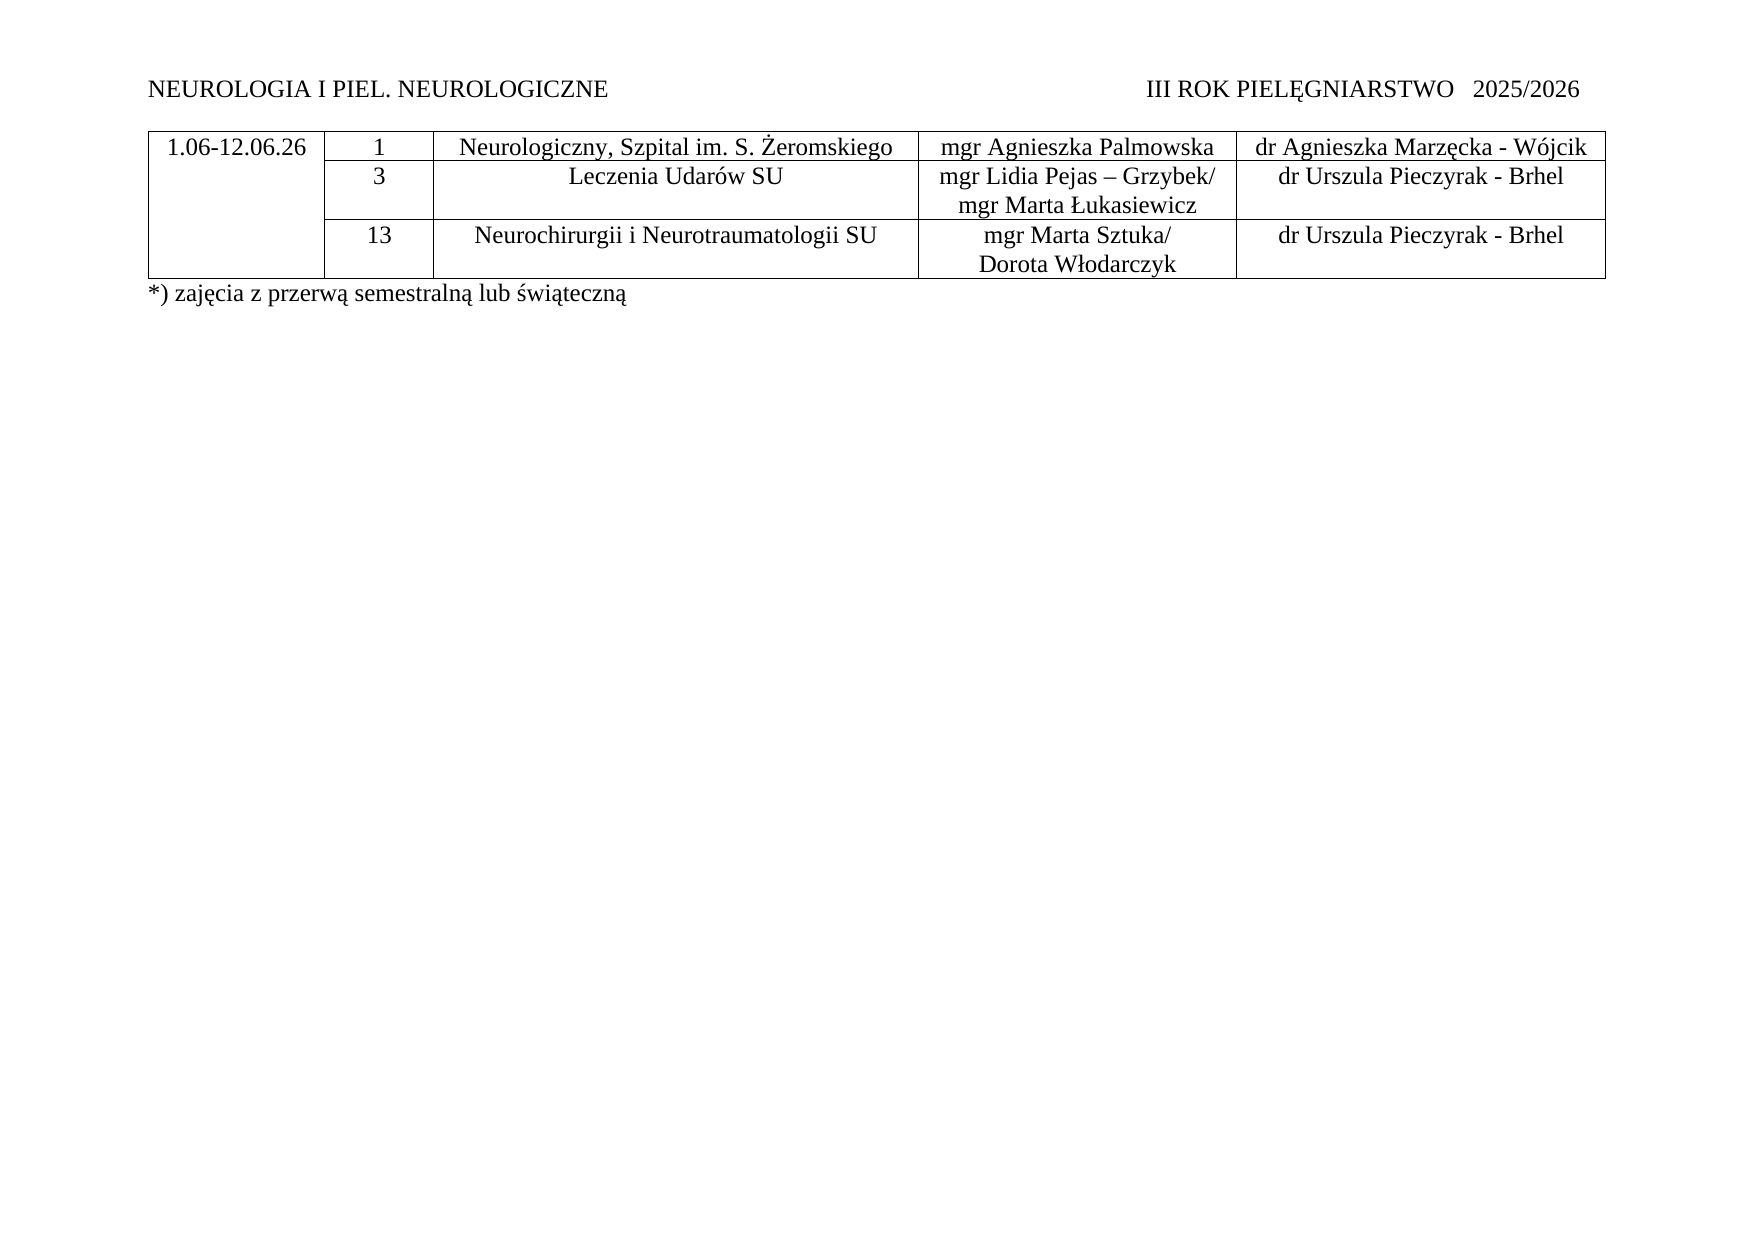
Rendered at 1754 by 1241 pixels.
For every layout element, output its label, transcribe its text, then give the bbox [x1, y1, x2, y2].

table_cell 3 [325, 161, 433, 219]
table_cell dr Agnieszka Marzęcka - Wójcik [1237, 132, 1605, 160]
table_cell Neurochirurgii i Neurotraumatologii SU [434, 220, 918, 277]
text *) zajęcia z przerwą semestralną lub świąteczną [148, 279, 1606, 307]
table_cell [434, 132, 918, 160]
table_cell dr Urszula Pieczyrak - Brhel [1237, 220, 1605, 277]
table_cell mgr Agnieszka Palmowska [919, 132, 1236, 160]
table_cell 1.06-12.06.26 [149, 132, 324, 277]
table_cell 1 [325, 132, 433, 160]
table_cell Leczenia Udarów SU [434, 161, 918, 219]
table_cell 13 [325, 220, 433, 277]
table_cell mgr Lidia Pejas – Grzybek/ mgr Marta Łukasiewicz [919, 161, 1236, 219]
table_cell dr Urszula Pieczyrak - Brhel [1237, 161, 1605, 219]
table_cell mgr Marta Sztuka/ Dorota Włodarczyk [919, 220, 1236, 277]
